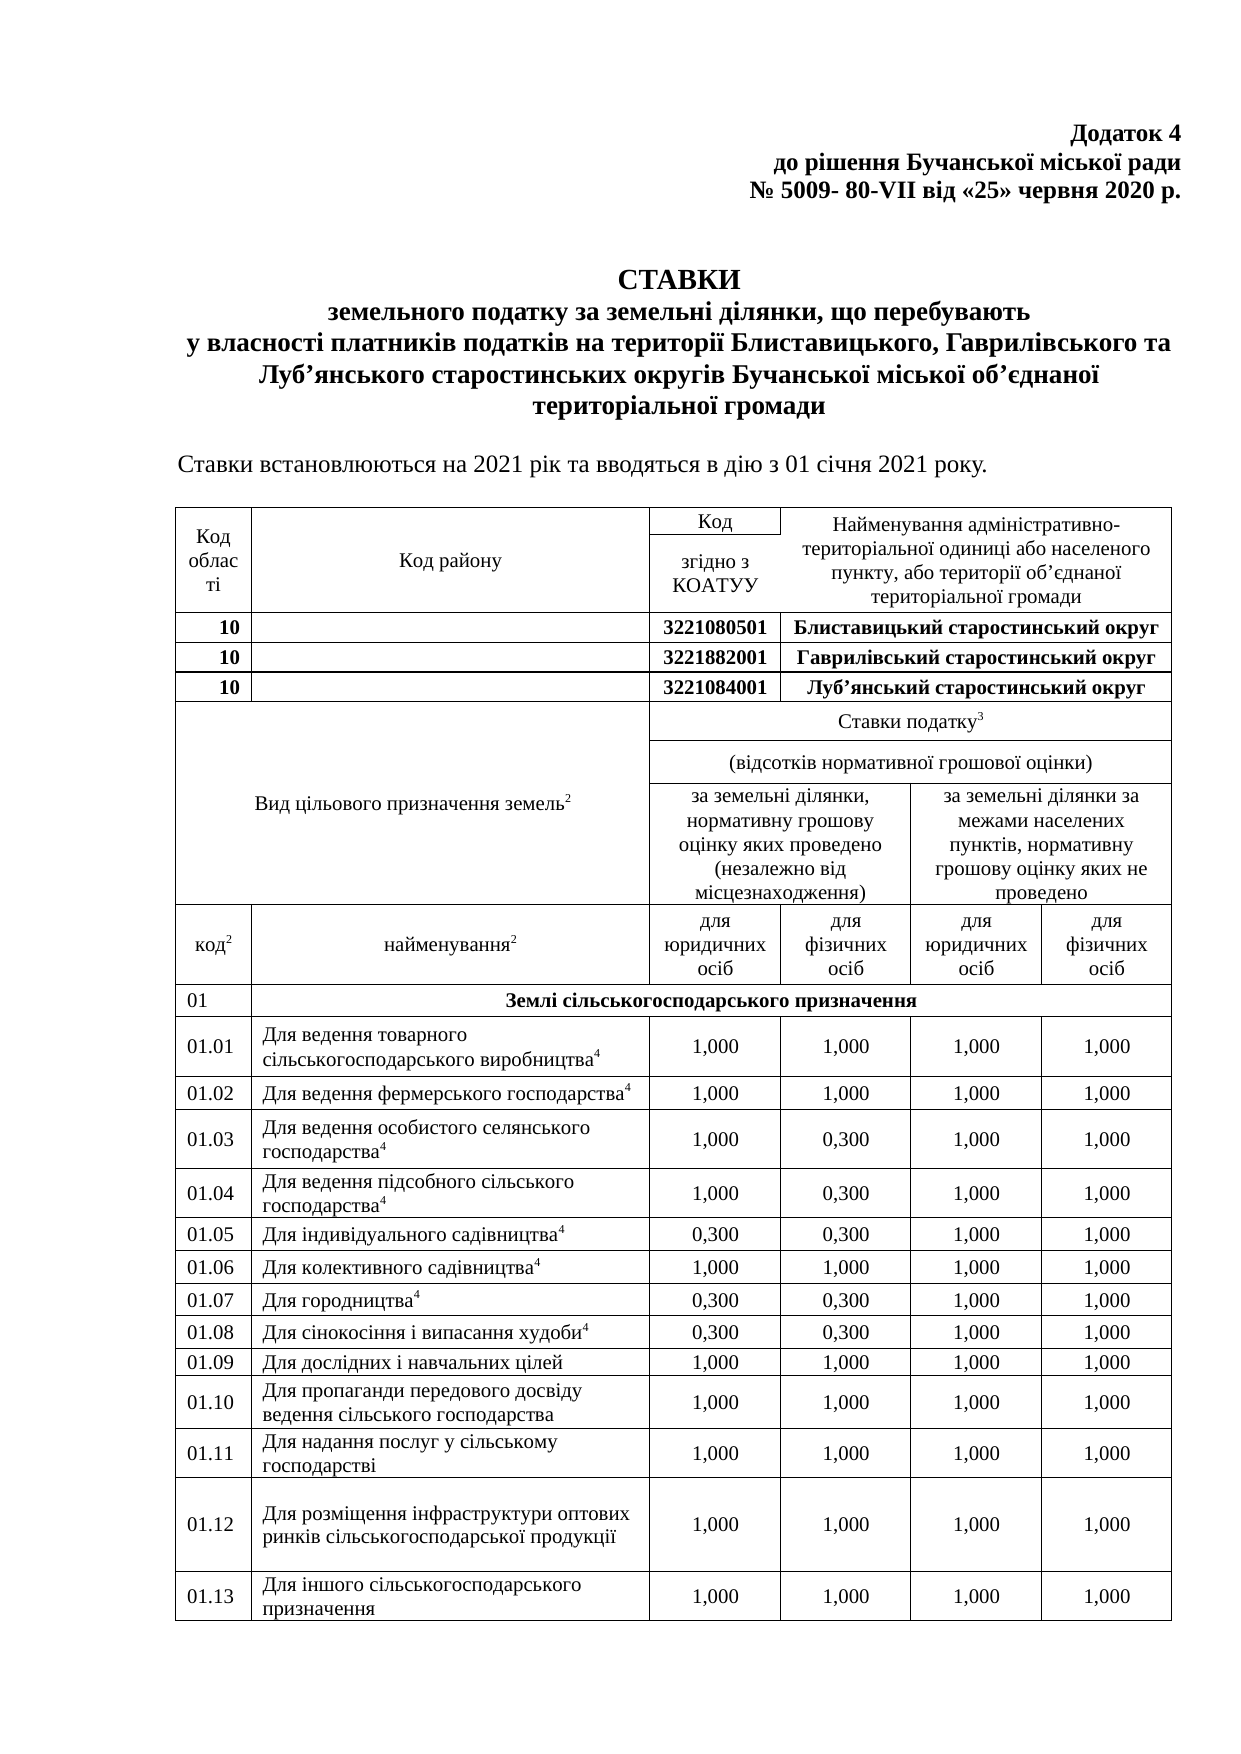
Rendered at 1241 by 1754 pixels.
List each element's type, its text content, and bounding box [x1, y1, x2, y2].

table_cell 1,000 [911, 1077, 1041, 1108]
table_cell 1,000 [911, 1251, 1041, 1283]
table_cell 1,000 [781, 1349, 910, 1375]
table_cell Для ведення підсобного сільського господарства4 [252, 1169, 649, 1217]
table_cell Для пропаганди передового досвіду ведення сільського господарства [252, 1376, 649, 1428]
table_cell 1,000 [650, 1017, 780, 1076]
table_cell для юридичних осіб [911, 905, 1041, 983]
table_cell 1,000 [911, 1478, 1041, 1571]
table_cell 1,000 [781, 1572, 910, 1620]
table_cell 0,300 [650, 1316, 780, 1348]
table_cell 1,000 [781, 1376, 910, 1428]
table_header Найменування адміністративно-територіальної одиниці або населеного пункту, або території об’єднаної територіальної громади [781, 508, 1171, 612]
table_cell 0,300 [781, 1316, 910, 1348]
table_cell 1,000 [911, 1376, 1041, 1428]
table_cell 1,000 [781, 1429, 910, 1477]
table_cell Землі сільськогосподарського призначення [252, 985, 1171, 1016]
table_cell 1,000 [1042, 1110, 1171, 1168]
table_cell 0,300 [650, 1218, 780, 1250]
table_cell Для сінокосіння і випасання худоби4 [252, 1316, 649, 1348]
table_cell Для колективного садівництва4 [252, 1251, 649, 1283]
table_cell найменування2 [252, 905, 649, 983]
table_cell 1,000 [911, 1110, 1041, 1168]
table_cell Луб’янський старостинський округ [781, 673, 1171, 701]
text у власності платників податків на території Блиставицького, Гаврилівського та Луб’янського старостинських округів Бучанської міської об’єднаної територіальної громади [177, 327, 1181, 420]
table_header Код району [252, 508, 649, 612]
table_cell 1,000 [650, 1429, 780, 1477]
table_cell Для ведення товарного сільськогосподарського виробництва4 [252, 1017, 649, 1076]
table_cell Ставки податку3 [650, 702, 1171, 740]
table_cell 1,000 [911, 1218, 1041, 1250]
table_cell 01.12 [176, 1478, 251, 1571]
table_cell 1,000 [650, 1349, 780, 1375]
table_cell 1,000 [1042, 1316, 1171, 1348]
table_cell 1,000 [781, 1478, 910, 1571]
table_cell 1,000 [1042, 1077, 1171, 1108]
text Ставки встановлюються на 2021 рік та вводяться в дію з 01 січня 2021 року. [177, 449, 1181, 478]
table_cell 01.06 [176, 1251, 251, 1283]
table_cell 1,000 [650, 1376, 780, 1428]
table_cell Для розміщення інфраструктури оптових ринків сільськогосподарської продукції [252, 1478, 649, 1571]
table_cell 1,000 [1042, 1429, 1171, 1477]
table_cell 1,000 [1042, 1017, 1171, 1076]
table_cell Для городництва4 [252, 1284, 649, 1315]
text № 5009- 80-VII від «25» червня 2020 р. [561, 176, 1181, 204]
table_cell 1,000 [650, 1572, 780, 1620]
table_cell 01.04 [176, 1169, 251, 1217]
table_cell 1,000 [911, 1429, 1041, 1477]
table_cell 0,300 [781, 1284, 910, 1315]
table_cell 1,000 [911, 1349, 1041, 1375]
table_cell 1,000 [1042, 1284, 1171, 1315]
table_cell 1,000 [650, 1169, 780, 1217]
table_cell [252, 673, 649, 701]
table_cell 1,000 [650, 1478, 780, 1571]
table_cell для фізичних осіб [781, 905, 910, 983]
table_cell 1,000 [650, 1077, 780, 1108]
table_cell 01.07 [176, 1284, 251, 1315]
table_cell для юридичних осіб [650, 905, 780, 983]
table_cell 3221084001 [650, 673, 780, 701]
table_cell (відсотків нормативної грошової оцінки) [650, 741, 1171, 782]
table_cell 1,000 [650, 1110, 780, 1168]
table_cell 1,000 [1042, 1572, 1171, 1620]
table_cell 1,000 [911, 1572, 1041, 1620]
table_cell 1,000 [911, 1284, 1041, 1315]
table_cell Для іншого сільськогосподарського призначення [252, 1572, 649, 1620]
table_cell 01.02 [176, 1077, 251, 1108]
table_cell 1,000 [1042, 1478, 1171, 1571]
table_cell для фізичних осіб [1042, 905, 1171, 983]
table_cell 01 [176, 985, 251, 1016]
table_cell Гаврилівський старостинський округ [781, 643, 1171, 671]
text Додаток 4 до рішення Бучанської міської ради [561, 118, 1181, 176]
table_cell 1,000 [1042, 1218, 1171, 1250]
table_cell Для дослідних і навчальних цілей [252, 1349, 649, 1375]
table_cell 1,000 [1042, 1169, 1171, 1217]
table_cell 1,000 [650, 1251, 780, 1283]
table_cell 3221080501 [650, 613, 780, 642]
table_cell Для ведення особистого селянського господарства4 [252, 1110, 649, 1168]
table_cell 3221882001 [650, 643, 780, 671]
table_cell 1,000 [1042, 1251, 1171, 1283]
table_cell 01.10 [176, 1376, 251, 1428]
table_cell 1,000 [911, 1017, 1041, 1076]
table_cell 10 [176, 613, 251, 642]
table_cell 01.09 [176, 1349, 251, 1375]
table_cell 1,000 [911, 1316, 1041, 1348]
table_cell 01.13 [176, 1572, 251, 1620]
table_cell [252, 643, 649, 671]
table_cell Для індивідуального садівництва4 [252, 1218, 649, 1250]
table_cell 0,300 [781, 1218, 910, 1250]
table_cell 01.03 [176, 1110, 251, 1168]
text СТАВКИ земельного податку за земельні ділянки, що перебувають [177, 262, 1181, 327]
table_cell 1,000 [1042, 1376, 1171, 1428]
table_cell 1,000 [781, 1077, 910, 1108]
table_cell 0,300 [781, 1110, 910, 1168]
table_cell 01.08 [176, 1316, 251, 1348]
table_cell 1,000 [781, 1017, 910, 1076]
table_cell Для ведення фермерського господарства4 [252, 1077, 649, 1108]
table_cell 01.05 [176, 1218, 251, 1250]
table_cell 01.01 [176, 1017, 251, 1076]
table_cell 1,000 [781, 1251, 910, 1283]
table_cell згідно з КОАТУУ [650, 535, 781, 612]
table_cell 0,300 [650, 1284, 780, 1315]
table_cell 01.11 [176, 1429, 251, 1477]
table_cell 1,000 [911, 1169, 1041, 1217]
table_cell 0,300 [781, 1169, 910, 1217]
table_cell за земельні ділянки за межами населених пунктів, нормативну грошову оцінку яких не проведено [911, 784, 1171, 904]
table_header Код області [176, 508, 251, 612]
table_cell Блиставицький старостинський округ [781, 613, 1171, 642]
table_cell код2 [176, 905, 251, 983]
table_cell 10 [176, 673, 251, 701]
table_cell Для надання послуг у сільському господарстві [252, 1429, 649, 1477]
table_header Код [650, 508, 780, 534]
table_cell 1,000 [1042, 1349, 1171, 1375]
table_cell 10 [176, 643, 251, 671]
table_cell [252, 613, 649, 642]
table_cell за земельні ділянки, нормативну грошову оцінку яких проведено (незалежно від місцезнаходження) [650, 784, 910, 904]
table_cell Вид цільового призначення земель2 [176, 702, 649, 904]
